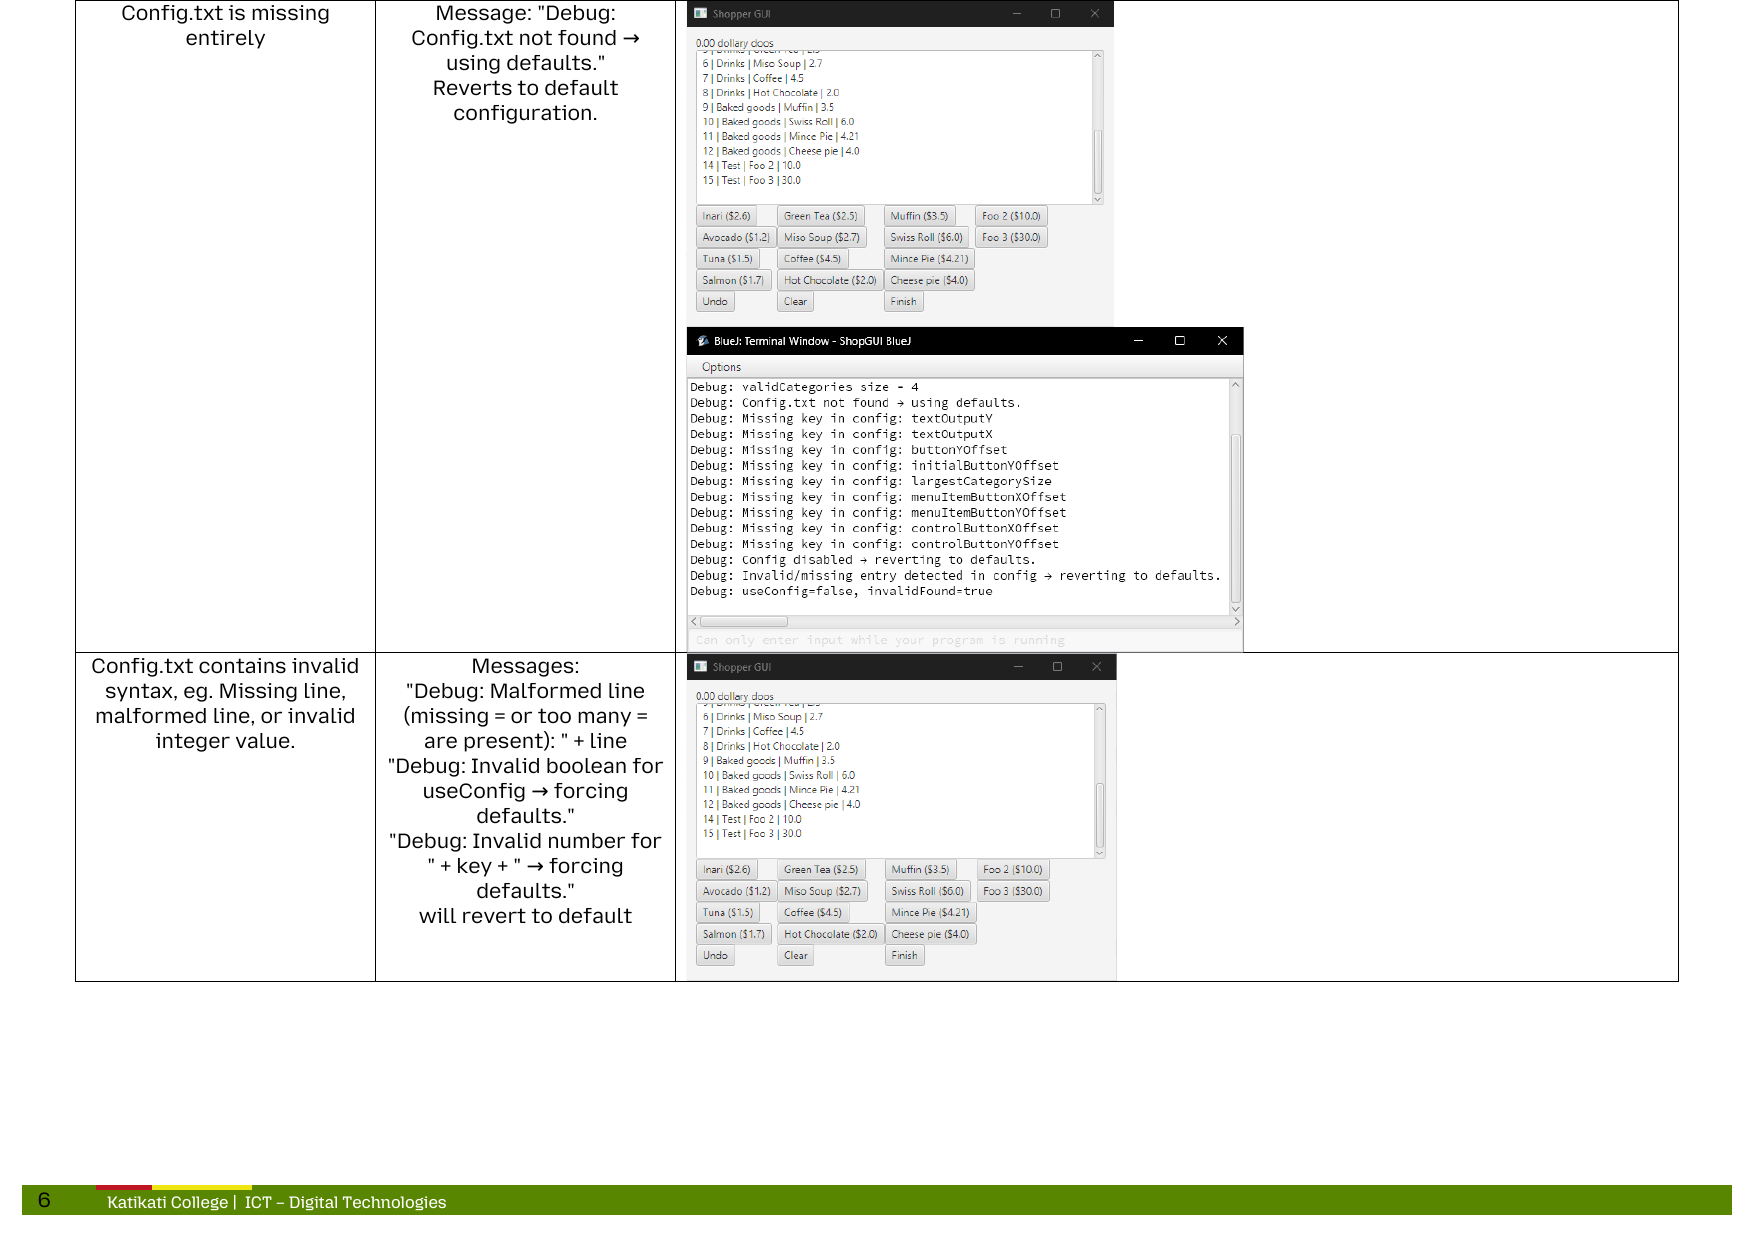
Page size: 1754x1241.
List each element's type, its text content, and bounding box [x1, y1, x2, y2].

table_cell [76, 653, 375, 981]
table_cell [676, 1, 686, 652]
table_cell [676, 653, 686, 981]
picture [686, 1, 1244, 981]
table_cell Config.txt is missing entirely [76, 1, 375, 652]
table_cell [1114, 1, 1678, 652]
table_cell Message: "Debug: Config.txt not found → using defaults." Reverts to default configuration. [376, 1, 675, 652]
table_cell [376, 653, 675, 981]
table_cell [1117, 653, 1678, 981]
